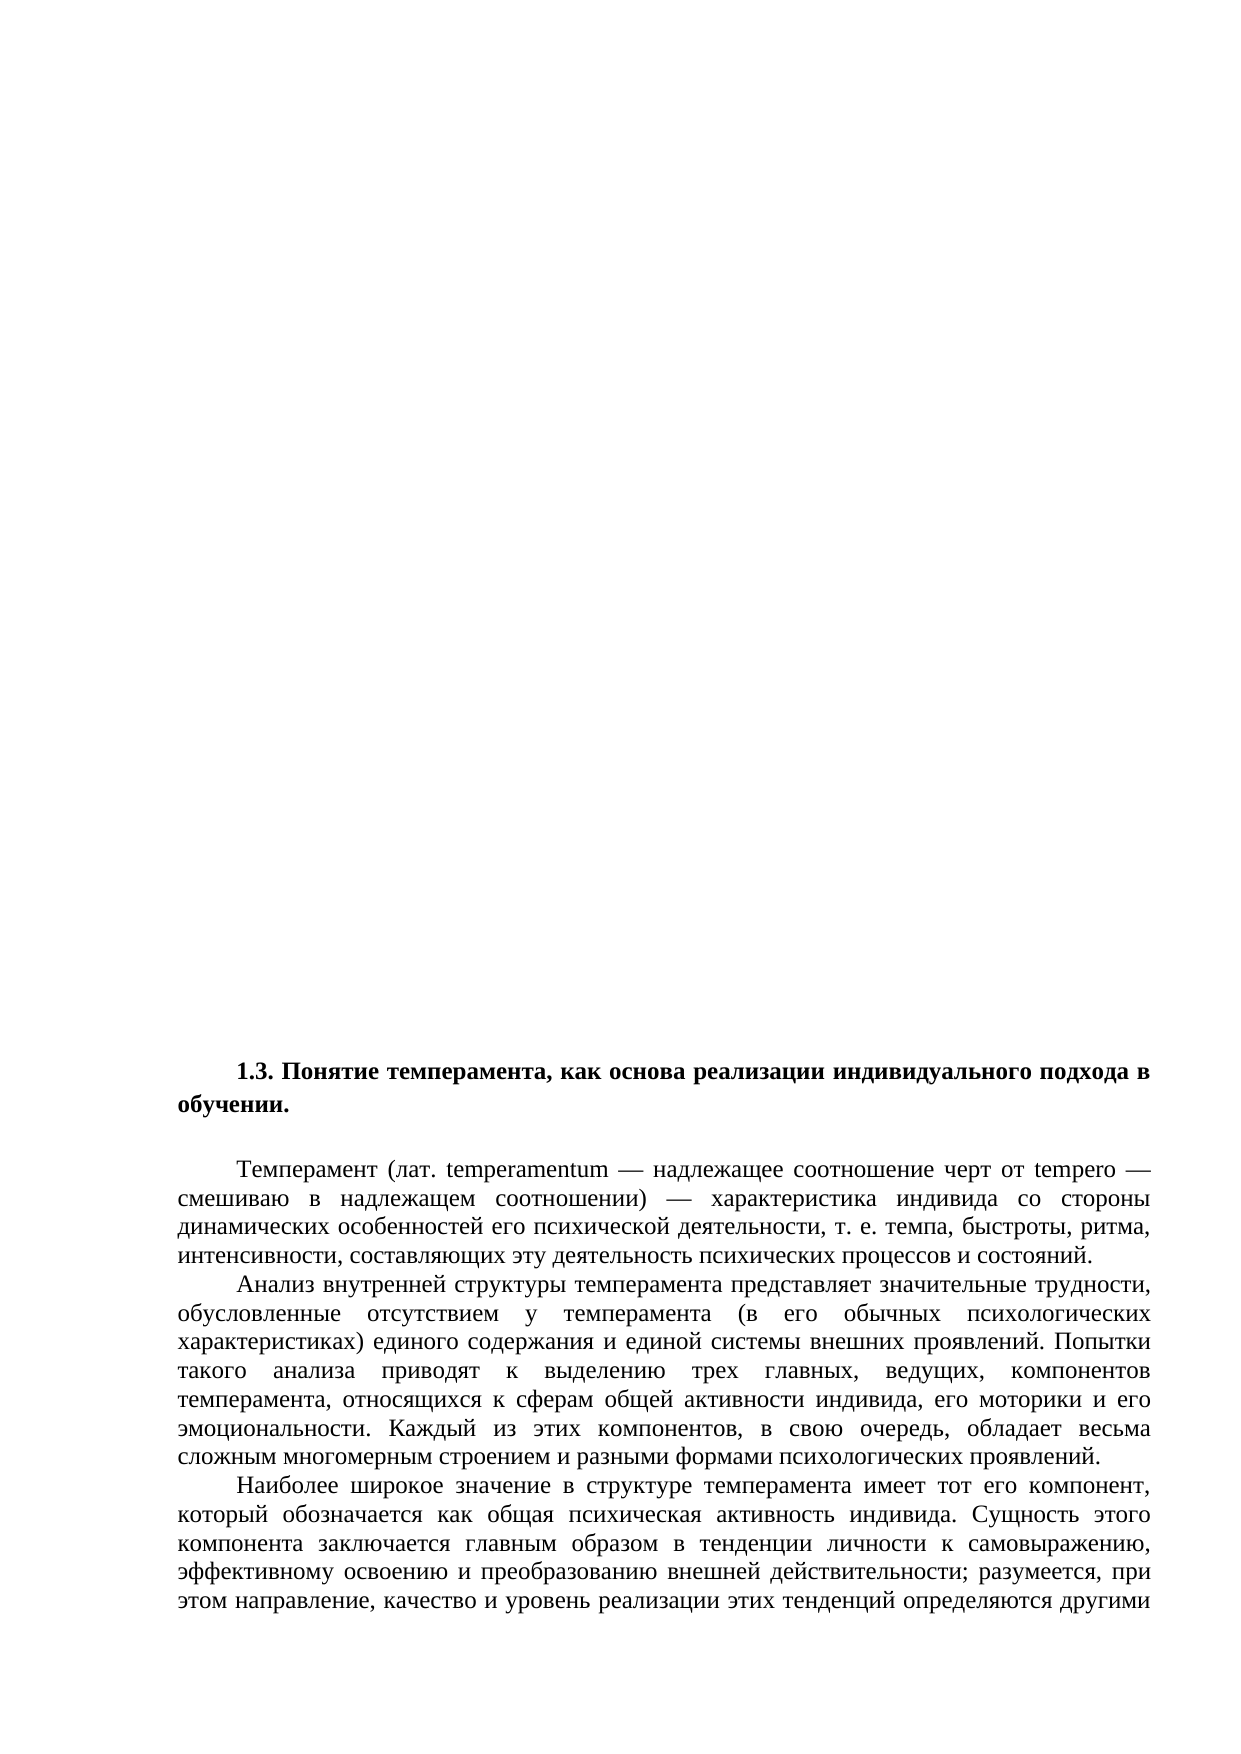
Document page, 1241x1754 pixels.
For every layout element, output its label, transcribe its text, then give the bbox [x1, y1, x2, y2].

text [177, 1470, 1152, 1614]
subtitle 1.3. Понятие темперамента, как основа реализации индивидуального подхода в обучении. [177, 1056, 1152, 1117]
text Темперамент (лат. temperamentum — надлежащее соотношение черт от tempero — смешиваю в надлежащем соотношении) — характеристика индивида со стороны динамических особенностей его психической деятельности, т. е. темпа, быстроты, ритма, интенсивности, составляющих эту деятельность психических процессов и состояний. [177, 1154, 1152, 1269]
text Анализ внутренней структуры темперамента представляет значительные трудности, обусловленные отсутствием у темперамента (в его обычных психологических характеристиках) единого содержания и единой системы внешних проявлений. Попытки такого анализа приводят к выделению трех главных, ведущих, компонентов темперамента, относящихся к сферам общей активности индивида, его моторики и его эмоциональности. Каждый из этих компонентов, в свою очередь, обладает весьма сложным многомерным строением и разными формами психологических проявлений. [177, 1269, 1152, 1470]
